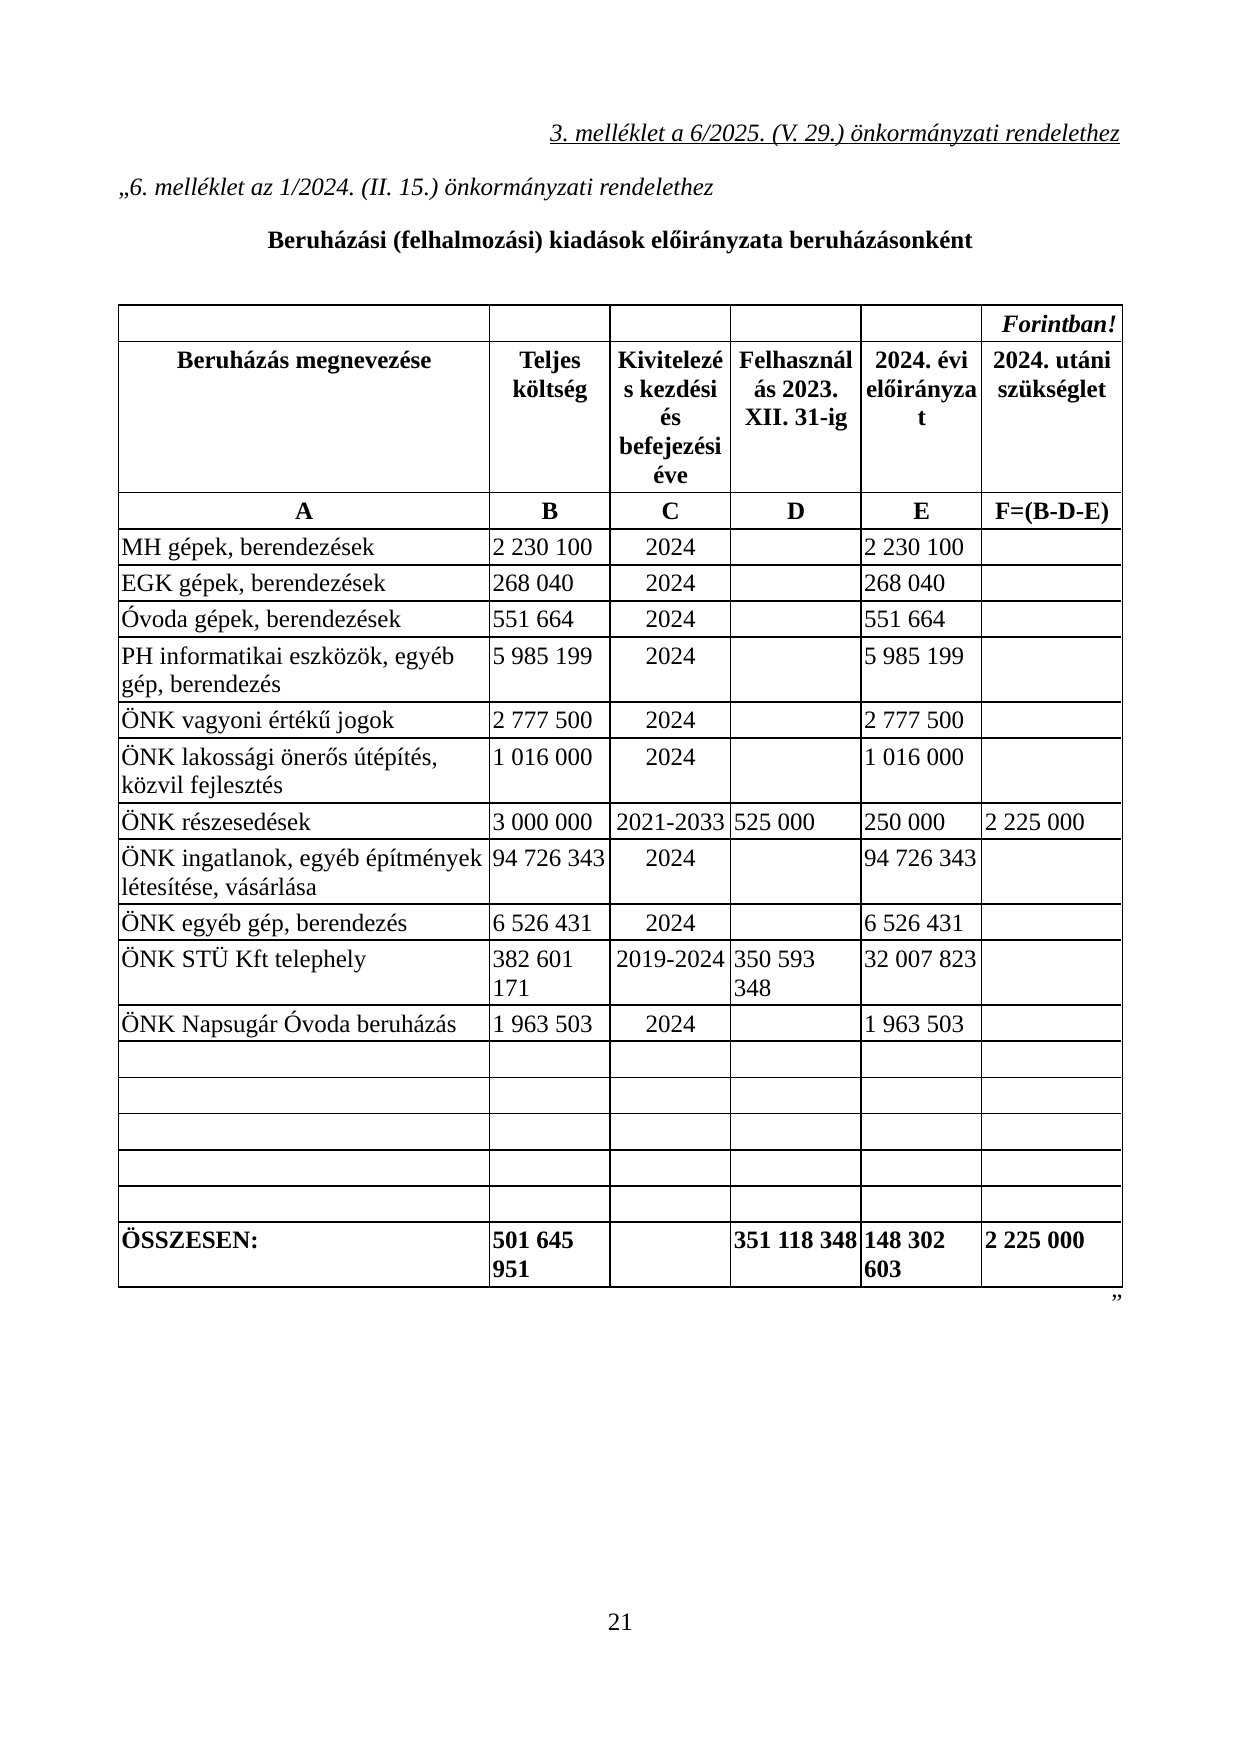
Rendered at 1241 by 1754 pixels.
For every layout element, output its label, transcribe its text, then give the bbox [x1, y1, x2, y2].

table_header [862, 306, 981, 341]
table_cell ÖSSZESEN: [119, 1223, 489, 1286]
table_cell 3 000 000 [490, 804, 609, 838]
table_cell [982, 1185, 1122, 1221]
table_cell [611, 1223, 730, 1286]
table_cell 1 963 503 [490, 1006, 609, 1040]
table_cell 2024 [611, 703, 730, 737]
table_cell 5 985 199 [490, 638, 609, 701]
table_cell [119, 1042, 489, 1077]
table_cell 551 664 [490, 602, 609, 636]
table_cell [611, 1151, 730, 1185]
table_cell ÖNK részesedések [119, 804, 489, 838]
table_cell 32 007 823 [862, 941, 981, 1004]
table_header [490, 306, 609, 341]
table_cell [982, 1004, 1122, 1040]
table_cell [862, 1078, 981, 1113]
table_cell 6 526 431 [862, 905, 981, 939]
table_cell 1 016 000 [862, 739, 981, 802]
table_cell 2 230 100 [490, 530, 609, 564]
table_cell [982, 636, 1122, 701]
table_cell 2021-2033 [611, 804, 730, 838]
table_cell [982, 737, 1122, 802]
table_cell [731, 1006, 860, 1040]
table_cell [611, 1187, 730, 1221]
table_cell [119, 1151, 489, 1185]
table_cell [731, 1078, 860, 1113]
table_cell [982, 564, 1122, 600]
table_cell ÖNK egyéb gép, berendezés [119, 905, 489, 939]
table_cell [490, 1151, 609, 1185]
table_cell [119, 1114, 489, 1149]
table_cell [862, 1114, 981, 1149]
table_cell 2024. évi előirányzat [862, 342, 981, 492]
table_cell [982, 1149, 1122, 1185]
table_cell [731, 739, 860, 802]
table_cell [982, 838, 1122, 903]
table_cell 2024 [611, 905, 730, 939]
table_cell 2024 [611, 530, 730, 564]
table_cell [982, 903, 1122, 939]
table_cell 2024 [611, 638, 730, 701]
text Beruházási (felhalmozási) kiadások előirányzata beruházásonként [118, 226, 1122, 254]
table_header [119, 306, 489, 341]
table_cell 2024 [611, 602, 730, 636]
table_cell [490, 1078, 609, 1113]
table_cell 2024 [611, 840, 730, 903]
table_cell [731, 602, 860, 636]
table_cell 2 230 100 [862, 530, 981, 564]
table_cell [731, 1114, 860, 1149]
table_cell [731, 530, 860, 564]
table_cell [982, 1077, 1122, 1113]
table_cell 551 664 [862, 602, 981, 636]
table_cell 2 225 000 [982, 1221, 1122, 1286]
table_cell [982, 528, 1122, 564]
table_cell 351 118 348 [731, 1223, 860, 1286]
table_cell 1 963 503 [862, 1006, 981, 1040]
table_cell 382 601 171 [490, 941, 609, 1004]
table_cell [611, 1078, 730, 1113]
table_cell E [862, 493, 981, 528]
table_cell F=(B-D-E) [982, 492, 1122, 528]
table_cell [119, 1187, 489, 1221]
table_cell 268 040 [490, 566, 609, 600]
table_cell Beruházás megnevezése [119, 342, 489, 492]
table_cell [862, 1151, 981, 1185]
table_cell ÖNK STÜ Kft telephely [119, 941, 489, 1004]
table_cell 250 000 [862, 804, 981, 838]
table_cell Óvoda gépek, berendezések [119, 602, 489, 636]
table_header [731, 306, 860, 341]
table_cell 148 302 603 [862, 1223, 981, 1286]
table_cell MH gépek, berendezések [119, 530, 489, 564]
table_cell 501 645 951 [490, 1223, 609, 1286]
table_cell 2 777 500 [490, 703, 609, 737]
table_cell 2024 [611, 1006, 730, 1040]
table_cell [862, 1187, 981, 1221]
table_cell [490, 1114, 609, 1149]
table_cell 2 777 500 [862, 703, 981, 737]
table_cell 525 000 [731, 804, 860, 838]
table_cell [731, 1042, 860, 1077]
table_cell [731, 1187, 860, 1221]
table_cell Teljes költség [490, 342, 609, 492]
table_cell PH informatikai eszközök, egyéb gép, berendezés [119, 638, 489, 701]
table_cell 2024 [611, 739, 730, 802]
table_cell [731, 638, 860, 701]
table_cell 2024 [611, 566, 730, 600]
table_cell [731, 1151, 860, 1185]
table_cell [731, 566, 860, 600]
table_cell 1 016 000 [490, 739, 609, 802]
table_header [611, 306, 730, 341]
text „6. melléklet az 1/2024. (II. 15.) önkormányzati rendelethez [118, 172, 1122, 201]
text ” [118, 1288, 1122, 1316]
table_cell EGK gépek, berendezések [119, 566, 489, 600]
table_cell C [611, 493, 730, 528]
table_cell ÖNK ingatlanok, egyéb építmények létesítése, vásárlása [119, 840, 489, 903]
table_cell 94 726 343 [490, 840, 609, 903]
table_cell 2019-2024 [611, 941, 730, 1004]
table_cell Felhasználás 2023. XII. 31-ig [731, 342, 860, 492]
table_cell Kivitelezés kezdési és befejezési éve [611, 342, 730, 492]
table_header Forintban! [982, 306, 1122, 341]
table_cell [731, 905, 860, 939]
table_cell [490, 1187, 609, 1221]
table_cell A [119, 493, 489, 528]
table_cell [611, 1114, 730, 1149]
table_cell [982, 939, 1122, 1004]
table_cell [862, 1042, 981, 1077]
table_cell 268 040 [862, 566, 981, 600]
table_cell 94 726 343 [862, 840, 981, 903]
table_cell [731, 840, 860, 903]
table_cell [490, 1042, 609, 1077]
table_cell ÖNK Napsugár Óvoda beruházás [119, 1006, 489, 1040]
table_cell [611, 1042, 730, 1077]
table_cell ÖNK vagyoni értékű jogok [119, 703, 489, 737]
table_cell [982, 701, 1122, 737]
table_cell 2024. utáni szükséglet [982, 341, 1122, 492]
table_cell D [731, 493, 860, 528]
table_cell [982, 1113, 1122, 1149]
table_cell [982, 600, 1122, 636]
table_cell 350 593 348 [731, 941, 860, 1004]
table_cell 6 526 431 [490, 905, 609, 939]
table_cell 5 985 199 [862, 638, 981, 701]
table_cell [982, 1040, 1122, 1077]
table_cell [731, 703, 860, 737]
table_cell B [490, 493, 609, 528]
table_cell 2 225 000 [982, 802, 1122, 838]
text 3. melléklet a 6/2025. (V. 29.) önkormányzati rendelethez [118, 118, 1122, 147]
table_cell ÖNK lakossági önerős útépítés, közvil fejlesztés [119, 739, 489, 802]
table_cell [119, 1078, 489, 1113]
